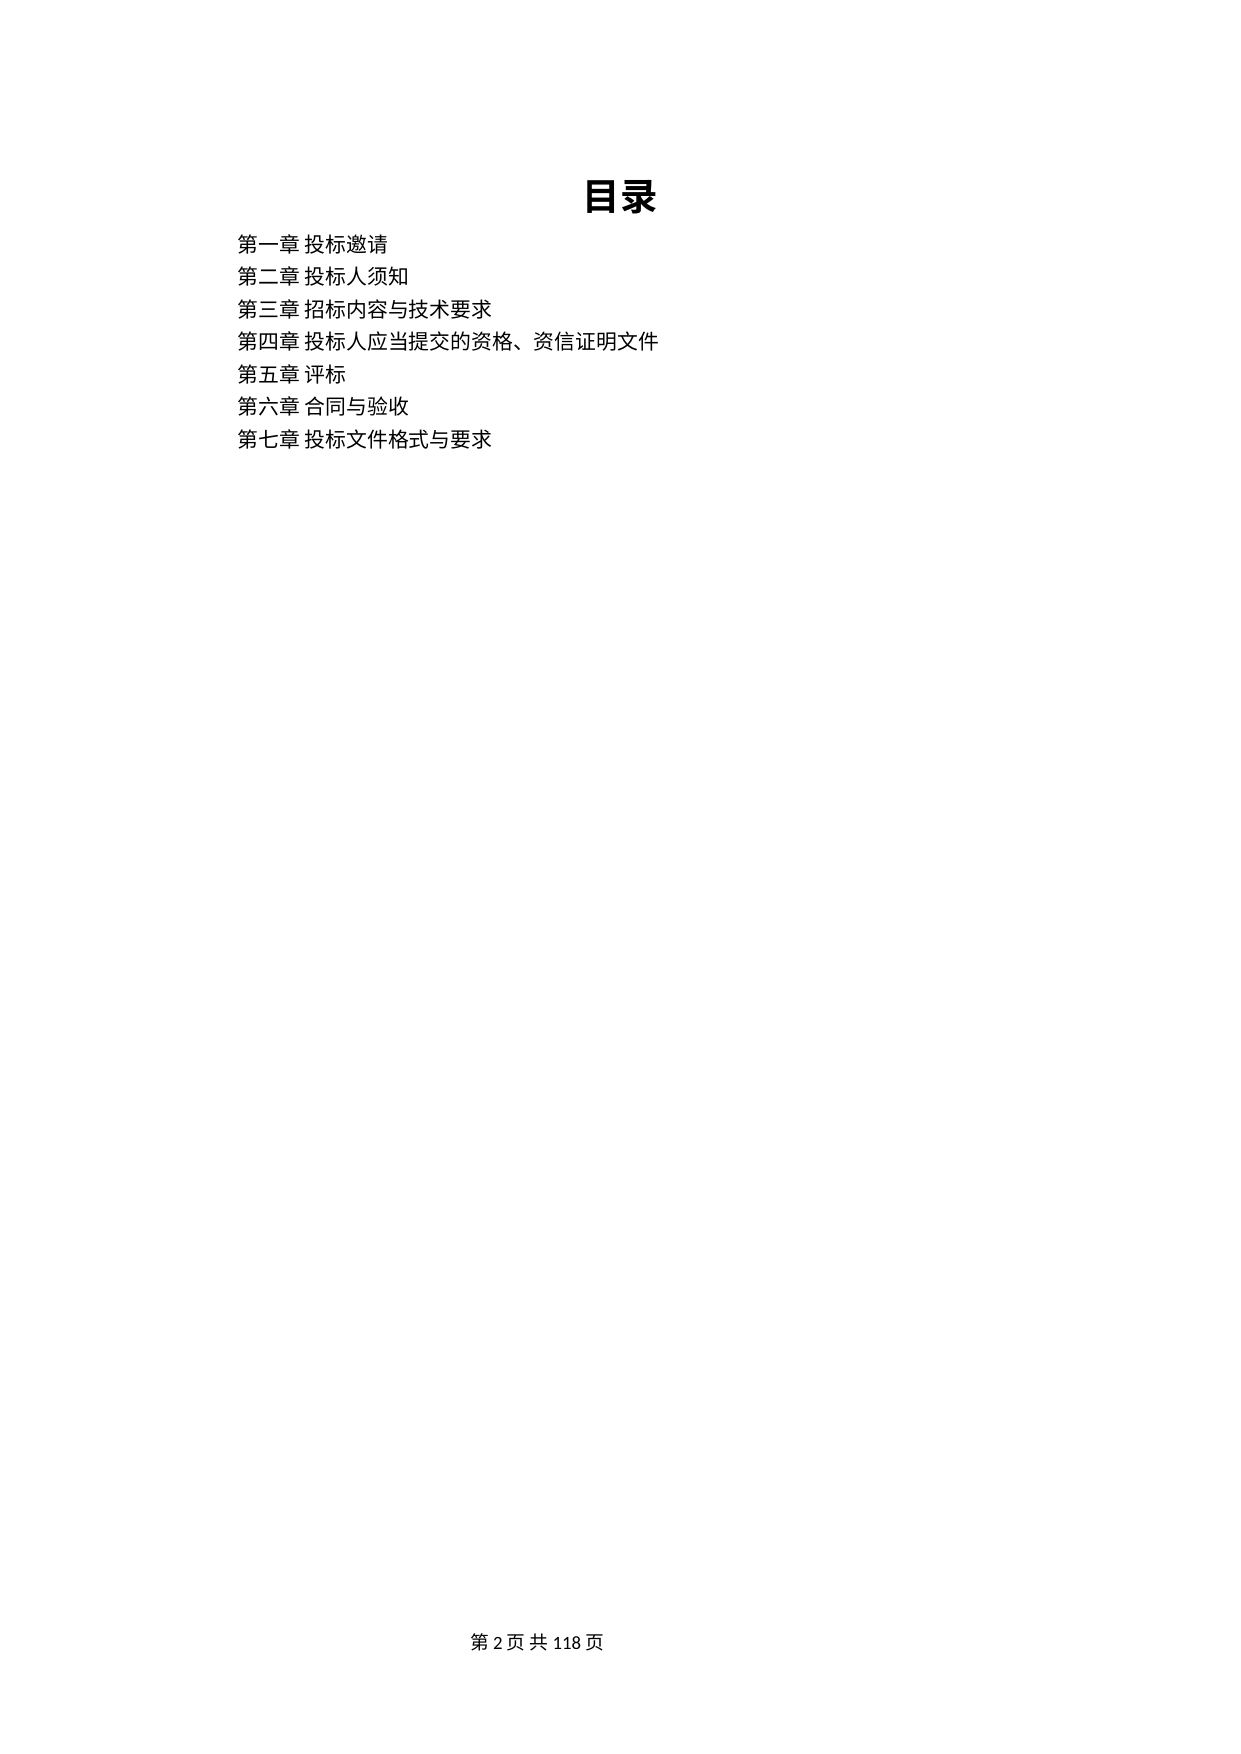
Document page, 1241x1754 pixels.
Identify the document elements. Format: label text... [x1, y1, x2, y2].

text 第三章 招标内容与技术要求 [187, 292, 1053, 324]
text 第五章 评标 [187, 357, 1053, 389]
text 第一章 投标邀请 [187, 227, 1053, 259]
text 第四章 投标人应当提交的资格、资信证明文件 [187, 324, 1053, 357]
text 目录 [187, 162, 1053, 227]
text 第二章 投标人须知 [187, 259, 1053, 292]
text 第七章 投标文件格式与要求 [187, 422, 1053, 454]
text 第六章 合同与验收 [187, 389, 1053, 422]
